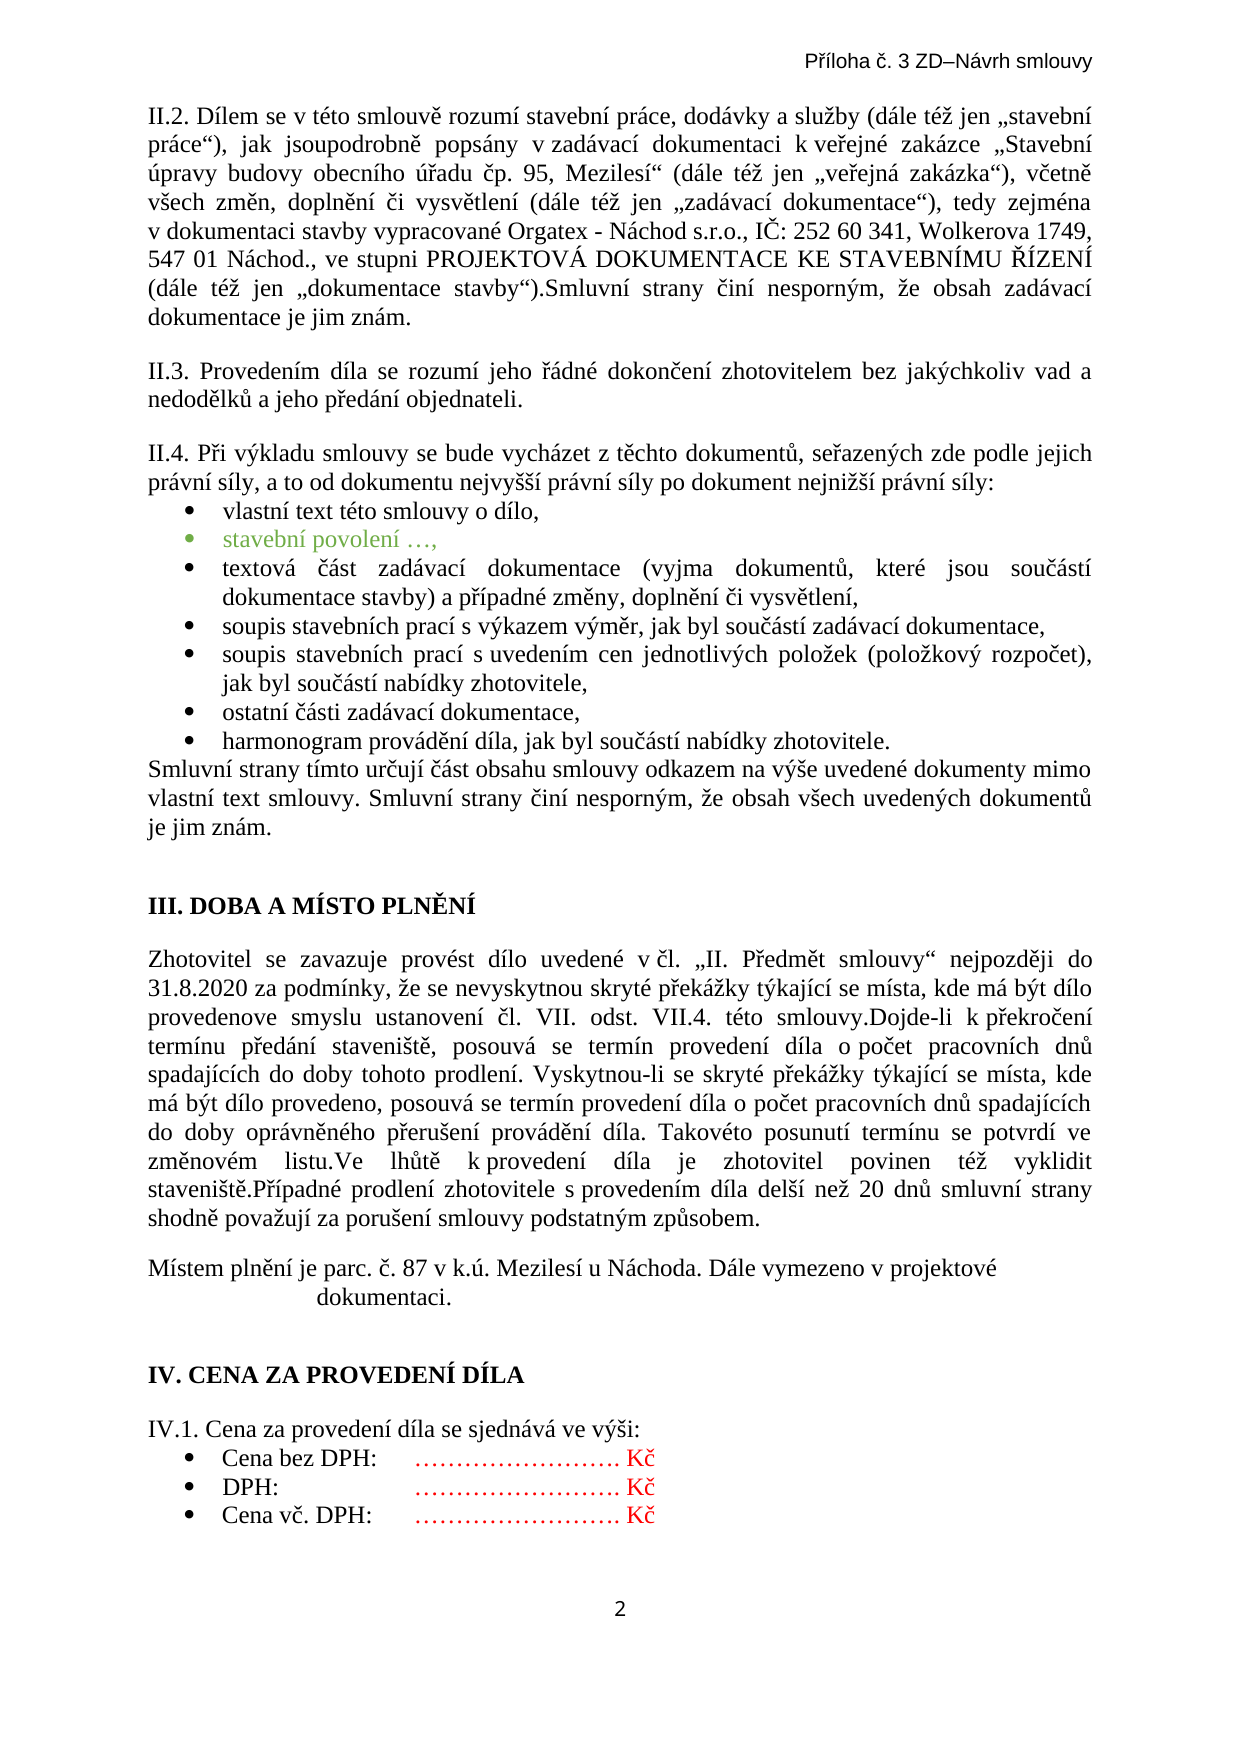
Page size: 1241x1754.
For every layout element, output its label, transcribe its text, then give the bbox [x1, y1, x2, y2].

text II.4. Při výkladu smlouvy se bude vycházet z těchto dokumentů, seřazených zde podle jejich právní síly, a to od dokumentu nejvyšší právní síly po dokument nejnižší právní síly: [148, 438, 1092, 496]
list vlastní text této smlouvy o dílo, [185, 496, 1092, 524]
list DPH: ……………………. Kč [185, 1472, 1092, 1500]
text III. DOBA A MÍSTO PLNĚNÍ [148, 891, 1092, 919]
text Místem plnění je parc. č. 87 v k.ú. Mezilesí u Náchoda. Dále vymezeno v projektové dokumentaci. [148, 1253, 1092, 1310]
list Cena bez DPH: ……………………. Kč [185, 1443, 1092, 1472]
text Zhotovitel se zavazuje provést dílo uvedené v čl. „II. Předmět smlouvy“ nejpozději do 31.8.2020 za podmínky, že se nevyskytnou skryté překážky týkající se místa, kde má být dílo provedenove smyslu ustanovení čl. VII. odst. VII.4. této smlouvy.Dojde-li k překročení termínu předání staveniště, posouvá se termín provedení díla o počet pracovních dnů spadajících do doby tohoto prodlení. Vyskytnou-li se skryté překážky týkající se místa, kde má být dílo provedeno, posouvá se termín provedení díla o počet pracovních dnů spadajících do doby oprávněného přerušení provádění díla. Takovéto posunutí termínu se potvrdí ve změnovém listu.Ve lhůtě k provedení díla je zhotovitel povinen též vyklidit staveniště.Případné prodlení zhotovitele s provedením díla delší než 20 dnů smluvní strany shodně považují za porušení smlouvy podstatným způsobem. [148, 944, 1092, 1232]
list Cena vč. DPH: ……………………. Kč [185, 1500, 1092, 1529]
list stavební povolení …, [185, 524, 1092, 553]
text II.3. Provedením díla se rozumí jeho řádné dokončení zhotovitelem bez jakýchkoliv vad a nedodělků a jeho předání objednateli. [148, 356, 1092, 413]
text IV. CENA ZA PROVEDENÍ DÍLA [148, 1360, 1092, 1389]
text IV.1. Cena za provedení díla se sjednává ve výši: [148, 1414, 1092, 1443]
text II.2. Dílem se v této smlouvě rozumí stavební práce, dodávky a služby (dále též jen „stavební práce“), jak jsoupodrobně popsány v zadávací dokumentaci k veřejné zakázce „Stavební úpravy budovy obecního úřadu čp. 95, Mezilesí“ (dále též jen „veřejná zakázka“), včetně všech změn, doplnění či vysvětlení (dále též jen „zadávací dokumentace“), tedy zejména v dokumentaci stavby vypracované Orgatex - Náchod s.r.o., IČ: 252 60 341, Wolkerova 1749, 547 01 Náchod., ve stupni PROJEKTOVÁ DOKUMENTACE ke stavebnímu řízení (dále též jen „dokumentace stavby“).Smluvní strany činí nesporným, že obsah zadávací dokumentace je jim znám. [148, 101, 1092, 331]
list soupis stavebních prací s uvedením cen jednotlivých položek (položkový rozpočet), jak byl součástí nabídky zhotovitele, [185, 639, 1092, 697]
list textová část zadávací dokumentace (vyjma dokumentů, které jsou součástí dokumentace stavby) a případné změny, doplnění či vysvětlení, [185, 553, 1092, 611]
list ostatní části zadávací dokumentace, [185, 697, 1092, 726]
list soupis stavebních prací s výkazem výměr, jak byl součástí zadávací dokumentace, [185, 611, 1092, 639]
text Smluvní strany tímto určují část obsahu smlouvy odkazem na výše uvedené dokumenty mimo vlastní text smlouvy. Smluvní strany činí nesporným, že obsah všech uvedených dokumentů je jim znám. [148, 754, 1092, 841]
list harmonogram provádění díla, jak byl součástí nabídky zhotovitele. [185, 726, 1092, 754]
